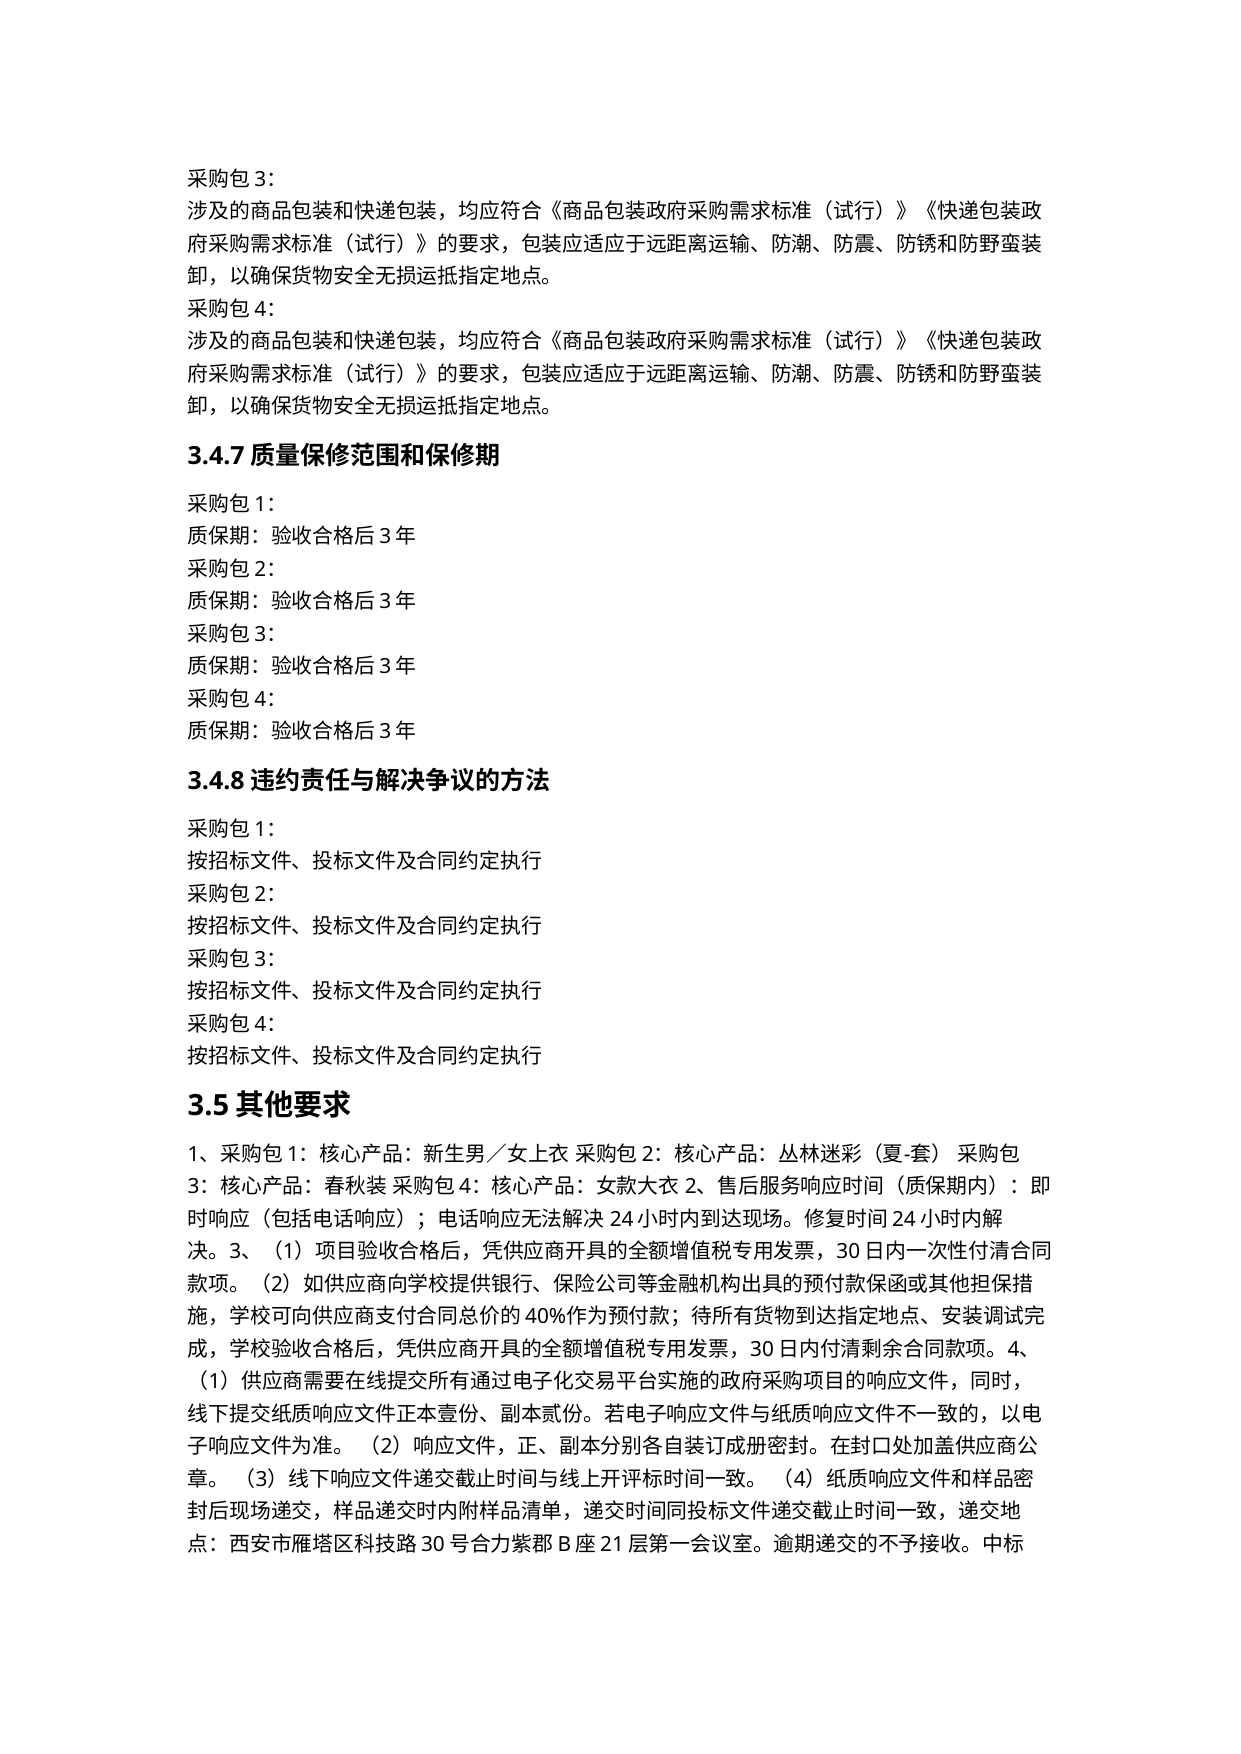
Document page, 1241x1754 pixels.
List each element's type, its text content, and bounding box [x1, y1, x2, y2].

text 采购包3： [187, 942, 1053, 974]
text 采购包2： [187, 552, 1053, 584]
text 采购包3： [187, 162, 1053, 194]
text 3.5其他要求 [187, 1072, 1053, 1137]
text 采购包2： [187, 877, 1053, 909]
text 按招标文件、投标文件及合同约定执行 [187, 909, 1053, 942]
text 采购包4： [187, 682, 1053, 714]
text 质保期：验收合格后3年 [187, 714, 1053, 747]
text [187, 324, 1053, 422]
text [187, 1137, 1053, 1559]
text 质保期：验收合格后3年 [187, 584, 1053, 617]
text 3.4.7质量保修范围和保修期 [187, 422, 1053, 487]
text 采购包1： [187, 812, 1053, 844]
text 采购包4： [187, 292, 1053, 324]
text 按招标文件、投标文件及合同约定执行 [187, 974, 1053, 1007]
text 质保期：验收合格后3年 [187, 519, 1053, 552]
text 采购包4： [187, 1007, 1053, 1039]
text 按招标文件、投标文件及合同约定执行 [187, 844, 1053, 877]
text 采购包1： [187, 487, 1053, 519]
text 采购包3： [187, 617, 1053, 649]
text 按招标文件、投标文件及合同约定执行 [187, 1039, 1053, 1072]
text 3.4.8违约责任与解决争议的方法 [187, 747, 1053, 812]
text 质保期：验收合格后3年 [187, 649, 1053, 682]
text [187, 194, 1053, 292]
